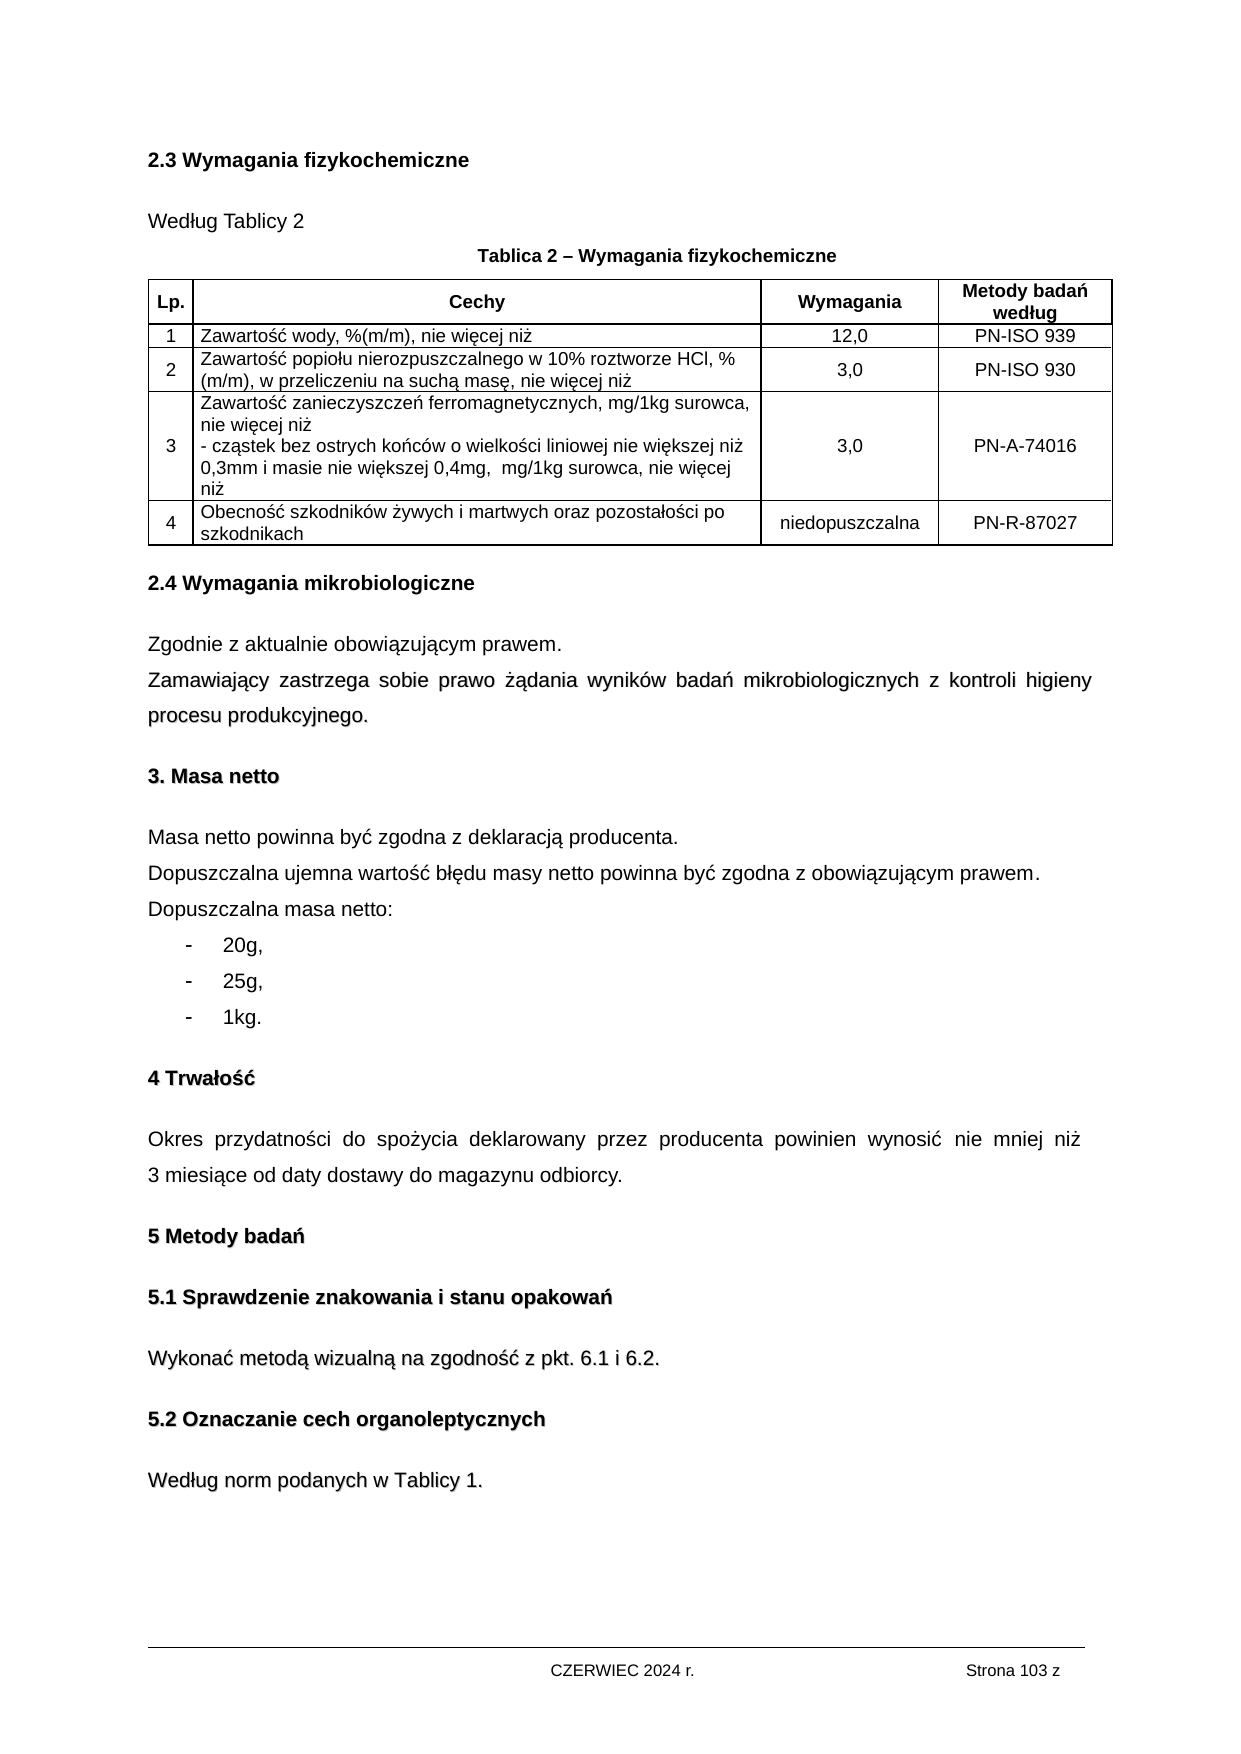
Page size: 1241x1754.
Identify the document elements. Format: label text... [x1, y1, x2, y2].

text Wykonać metodą wizualną na zgodność z pkt. 6.1 i 6.2. [148, 1346, 1092, 1370]
text 2.3 Wymagania fizykochemiczne [148, 148, 1092, 172]
text Okres przydatności do spożycia deklarowany przez producenta powinien wynosić nie mniej niż 3 miesiące od daty dostawy do magazynu odbiorcy. [148, 1127, 1092, 1187]
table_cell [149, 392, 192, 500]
text 2.4 Wymagania mikrobiologiczne [148, 571, 1092, 594]
text Według norm podanych w Tablicy 1. [148, 1468, 1092, 1492]
text Zamawiający zastrzega sobie prawo żądania wyników badań mikrobiologicznych z kontroli higieny procesu produkcyjnego. [148, 667, 1092, 727]
text Według Tablicy 2 [148, 209, 1092, 233]
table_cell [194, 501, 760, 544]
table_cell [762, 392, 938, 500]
text 4 Trwałość [148, 1066, 1092, 1090]
list 1kg. [185, 1005, 1092, 1029]
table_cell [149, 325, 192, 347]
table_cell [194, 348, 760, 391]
subtitle Tablica 2 – Wymagania fizykochemiczne [222, 245, 1092, 267]
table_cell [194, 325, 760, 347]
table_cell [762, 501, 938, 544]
text Dopuszczalna masa netto: [148, 897, 1092, 921]
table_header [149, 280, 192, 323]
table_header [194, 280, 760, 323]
text 3. Masa netto [148, 764, 1092, 788]
text 5 Metody badań [148, 1224, 1092, 1248]
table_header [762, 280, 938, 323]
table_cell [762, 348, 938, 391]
list 25g, [185, 969, 1092, 993]
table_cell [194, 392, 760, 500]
list 20g, [185, 933, 1092, 957]
text 5.1 Sprawdzenie znakowania i stanu opakowań [148, 1285, 1092, 1309]
text Zgodnie z aktualnie obowiązującym prawem. [148, 631, 1092, 655]
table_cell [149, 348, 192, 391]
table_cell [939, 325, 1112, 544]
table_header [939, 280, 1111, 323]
text Dopuszczalna ujemna wartość błędu masy netto powinna być zgodna z obowiązującym prawem. [148, 861, 1092, 885]
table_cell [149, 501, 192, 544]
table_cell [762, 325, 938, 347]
text Masa netto powinna być zgodna z deklaracją producenta. [148, 825, 1092, 849]
text 5.2 Oznaczanie cech organoleptycznych [148, 1407, 1092, 1431]
